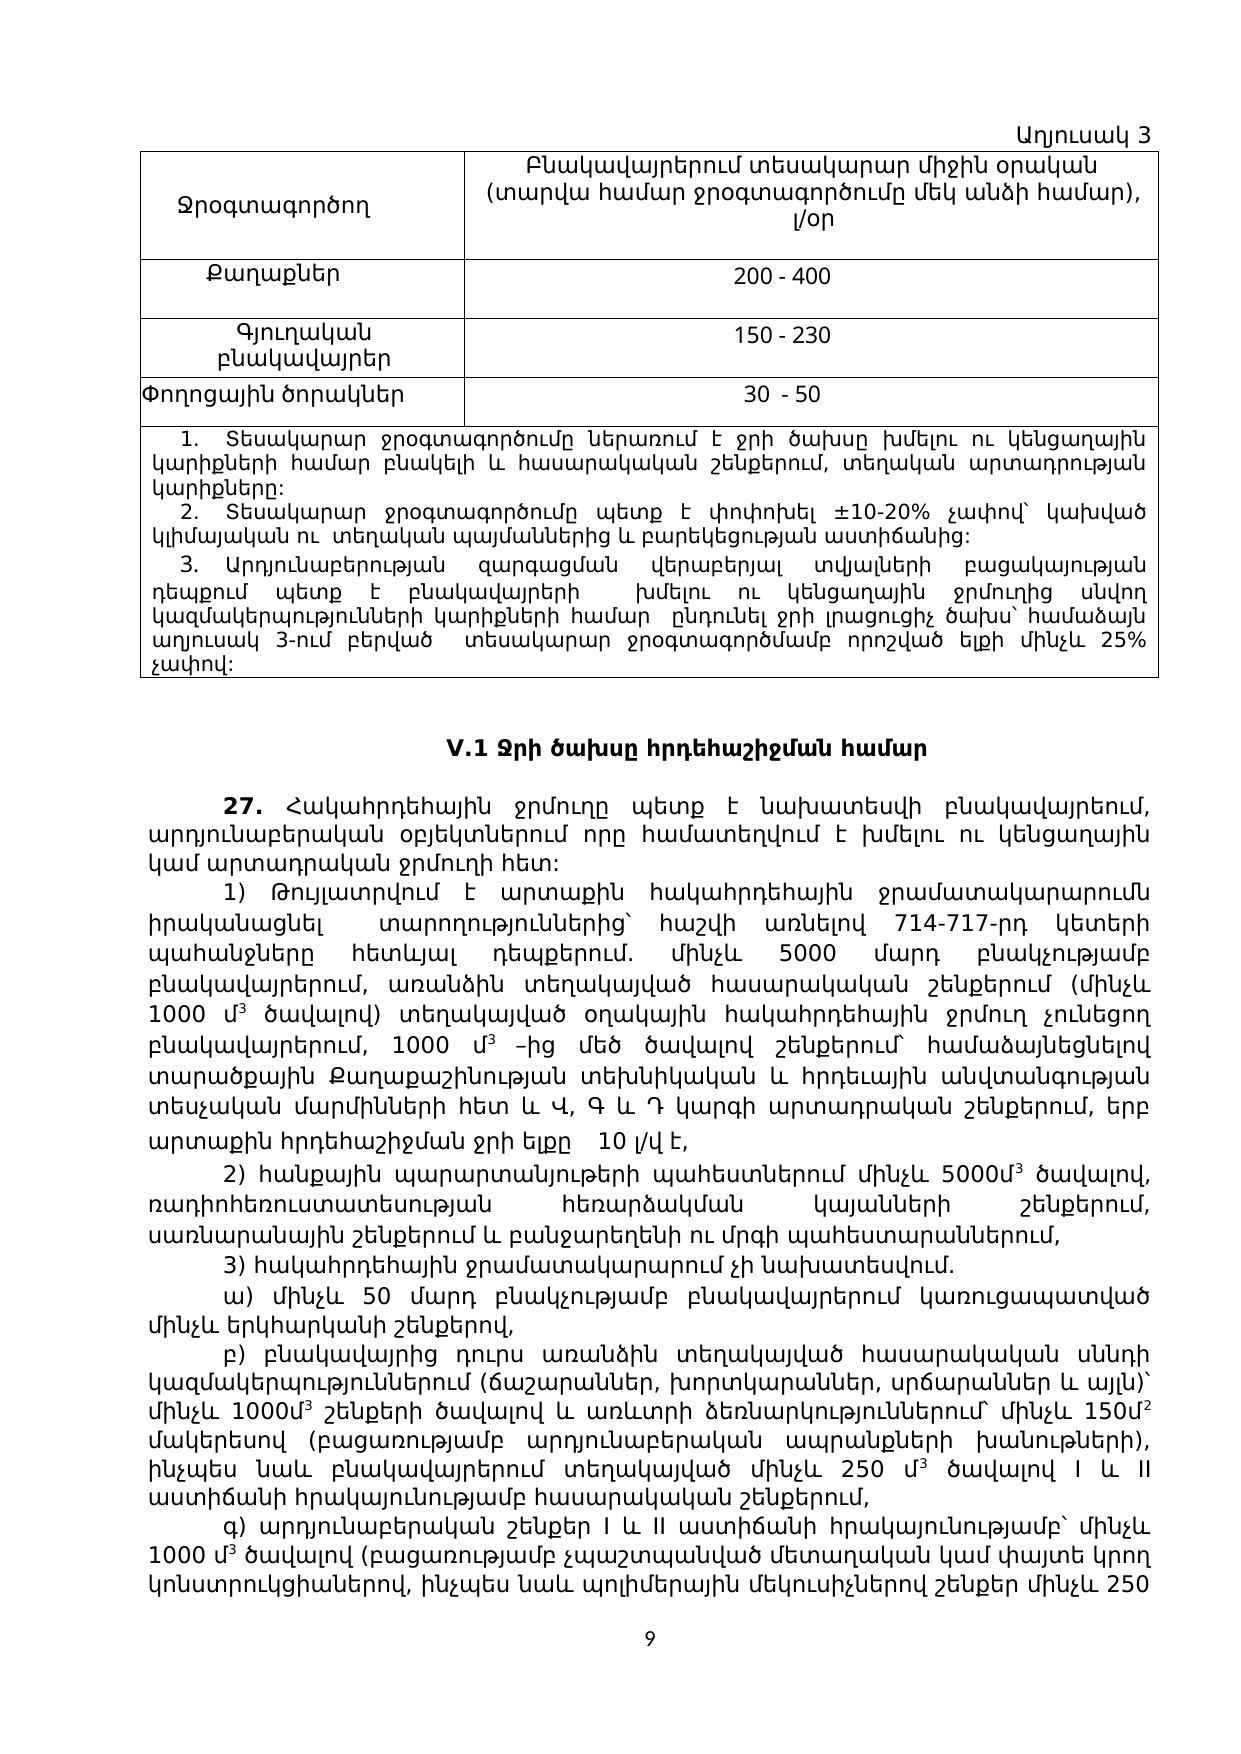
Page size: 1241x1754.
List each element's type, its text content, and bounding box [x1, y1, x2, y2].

table_cell Փողոցային ծորակներ [141, 378, 464, 426]
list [148, 1513, 1152, 1597]
list բ) բնակավայրից դուրս առանձին տեղակայված հասարակական սննդի կազմակերպություններում (ճաշարաններ, խորտկարաններ, սրճարաններ և այլն)՝ մինչև 1000մ3 շենքերի ծավալով և առևտրի ձեռնարկություններում՝ մինչև 150մ2 մակերեսով (բացառությամբ արդյունաբերական ապրանքների խանութների), ինչպես նաև բնակավայրերում տեղակայված մինչև 250 մ3 ծավալով I և II աստիճանի հրակայունությամբ հասարակական շենքերում, [148, 1341, 1152, 1511]
table_cell Տեսակարար ջրօգտագործումը ներառում է ջրի ծախսը խմելու ու կենցաղային կարիքների համար բնակելի և հասարակական շենքերում, տեղական արտադրության կարիքները: Տեսակարար ջրօգտագործումը պետք է փոփոխել ±10-20% չափով՝ կախված կլիմայական ու տեղական պայմաններից և բարեկեցության աստիճանից: Արդյունաբերության զարգացման վերաբերյալ տվյալների բացակայության դեպքում պետք է բնակավայրերի խմելու ու կենցաղային ջրմուղից սնվող կազմակերպությունների կարիքների համար ընդունել ջրի լրացուցիչ ծախս՝ համաձայն աղյուսակ 3-ում բերված տեսակարար ջրօգտագործմամբ որոշված ելքի մինչև 25% չափով: [141, 427, 1158, 677]
table_header Ջրօգտագործող [141, 152, 464, 259]
list 27. Հակահրդեհային ջրմուղը պետք է նախատեսվի բնակավայրեում, արդյունաբերական օբյեկտներում որը համատեղվում է խմելու ու կենցաղային կամ արտադրական ջրմուղի հետ: [148, 793, 1152, 877]
list 2) հանքային պարարտանյութերի պահեստներում մինչև 5000մ3 ծավալով, ռադիոհեռուստատեսության հեռարձակման կայանների շենքերում, սառնարանային շենքերում և բանջարեղենի ու մրգի պահեստարաններում, [148, 1161, 1152, 1249]
table_cell Գյուղական բնակավայրեր [141, 319, 464, 377]
list 3) հակահրդեհային ջրամատակարարում չի նախատեսվում. [148, 1253, 1152, 1279]
list ա) մինչև 50 մարդ բնակչությամբ բնակավայրերում կառուցապատված մինչև երկհարկանի շենքերով, [148, 1283, 1152, 1339]
list 1) Թույլատրվում է արտաքին հակահրդեհային ջրամատակարարումն իրականացնել տարողություններից՝ հաշվի առնելով 714-717-րդ կետերի պահանջները հետևյալ դեպքերում. մինչև 5000 մարդ բնակչությամբ բնակավայրերում, առանձին տեղակայված հասարակական շենքերում (մինչև 1000 մ3 ծավալով) տեղակայված օղակային հակահրդեհային ջրմուղ չունեցող բնակավայրերում, 1000 մ3 –ից մեծ ծավալով շենքերում՝ համաձայնեցնելով տարածքային Քաղաքաշինության տեխնիկական և հրդեւային անվտանգության տեսչական մարմինների հետ և Վ, Գ և Դ կարգի արտադրական շենքերում, երբ արտաքին հրդեհաշիջման ջրի ելքը 10 լ/վ է, [148, 879, 1152, 1156]
table_cell 200 - 400 [465, 260, 1158, 318]
table_cell - 50 [465, 378, 1158, 426]
table_header Բնակավայրերում տեսակարար միջին օրական (տարվա համար ջրօգտագործումը մեկ անձի համար), լ/օր [465, 152, 1158, 259]
text Աղյուսակ 3 [148, 122, 1152, 149]
table_cell Քաղաքներ [141, 260, 464, 318]
list V.1 Ջրի ծախսը հրդեհաշիջման համար [148, 735, 1152, 762]
table_cell 150 - 230 [465, 319, 1158, 377]
